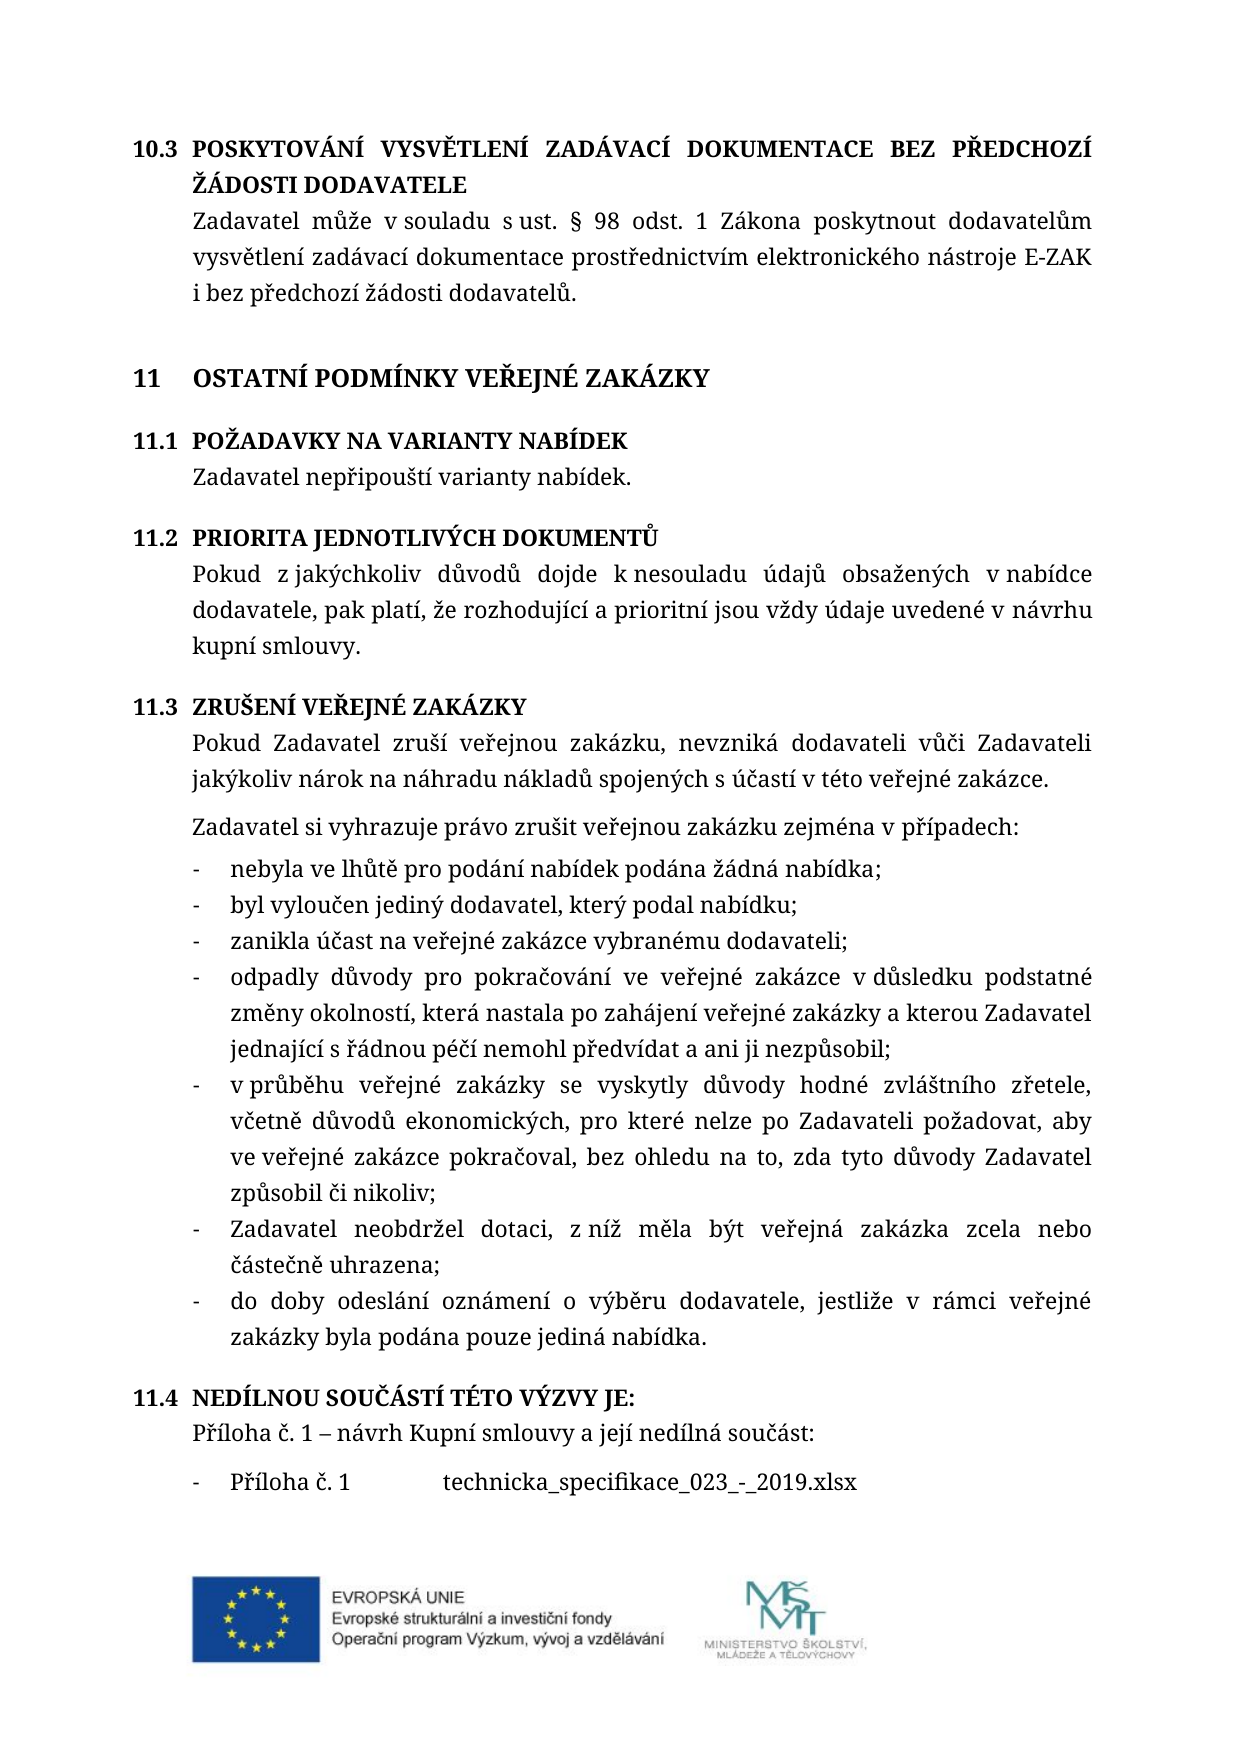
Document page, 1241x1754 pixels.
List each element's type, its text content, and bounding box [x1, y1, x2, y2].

list Zadavatel neobdržel dotaci, z níž měla být veřejná zakázka zcela nebo částečně uhrazena; [193, 1213, 1093, 1280]
list odpadly důvody pro pokračování ve veřejné zakázce v důsledku podstatné změny okolností, která nastala po zahájení veřejné zakázky a kterou Zadavatel jednající s řádnou péčí nemohl předvídat a ani ji nezpůsobil; [193, 961, 1093, 1064]
subtitle POSKYTOVÁNÍ VYSVĚTLENÍ ZADÁVACÍ DOKUMENTACE BEZ PŘEDCHOZÍ ŽÁDOSTI DODAVATELE [133, 133, 1093, 200]
subtitle PRIORITA JEDNOTLIVÝCH DOKUMENTŮ [133, 522, 1093, 553]
list Příloha č. 1 technicka_specifikace_023_-_2019.xlsx [192, 1466, 1093, 1497]
subtitle OSTATNÍ PODMÍNKY VEŘEJNÉ ZAKÁZKY [133, 361, 1093, 395]
text Pokud z jakýchkoliv důvodů dojde k nesouladu údajů obsažených v nabídce dodavatele, pak platí, že rozhodující a prioritní jsou vždy údaje uvedené v návrhu kupní smlouvy. [192, 558, 1093, 661]
text Zadavatel si vyhrazuje právo zrušit veřejnou zakázku zejména v případech: [192, 811, 1093, 842]
text Zadavatel může v souladu s ust. § 98 odst. 1 Zákona poskytnout dodavatelům vysvětlení zadávací dokumentace prostřednictvím elektronického nástroje E-ZAK i bez předchozí žádosti dodavatelů. [193, 205, 1093, 308]
list nebyla ve lhůtě pro podání nabídek podána žádná nabídka; [193, 853, 1093, 884]
subtitle NEDÍLNOU SOUČÁSTÍ TÉTO VÝZVY JE: [133, 1381, 1093, 1413]
list v průběhu veřejné zakázky se vyskytly důvody hodné zvláštního zřetele, včetně důvodů ekonomických, pro které nelze po Zadavateli požadovat, aby ve veřejné zakázce pokračoval, bez ohledu na to, zda tyto důvody Zadavatel způsobil či nikoliv; [193, 1069, 1093, 1208]
list zanikla účast na veřejné zakázce vybranému dodavateli; [193, 925, 1093, 956]
subtitle ZRUŠENÍ VEŘEJNÉ ZAKÁZKY [133, 691, 1093, 722]
text Zadavatel nepřipouští varianty nabídek. [193, 461, 1093, 492]
list byl vyloučen jediný dodavatel, který podal nabídku; [193, 889, 1093, 921]
picture [147, 1535, 904, 1705]
text Příloha č. 1 – návrh Kupní smlouvy a její nedílná součást: [148, 1417, 1093, 1449]
subtitle POŽADAVKY NA VARIANTY NABÍDEK [133, 425, 1093, 456]
subtitle Pokud Zadavatel zruší veřejnou zakázku, nevzniká dodavateli vůči Zadavateli jakýkoliv nárok na náhradu nákladů spojených s účastí v této veřejné zakázce. [192, 727, 1093, 794]
list do doby odeslání oznámení o výběru dodavatele, jestliže v rámci veřejné zakázky byla podána pouze jediná nabídka. [193, 1284, 1093, 1352]
